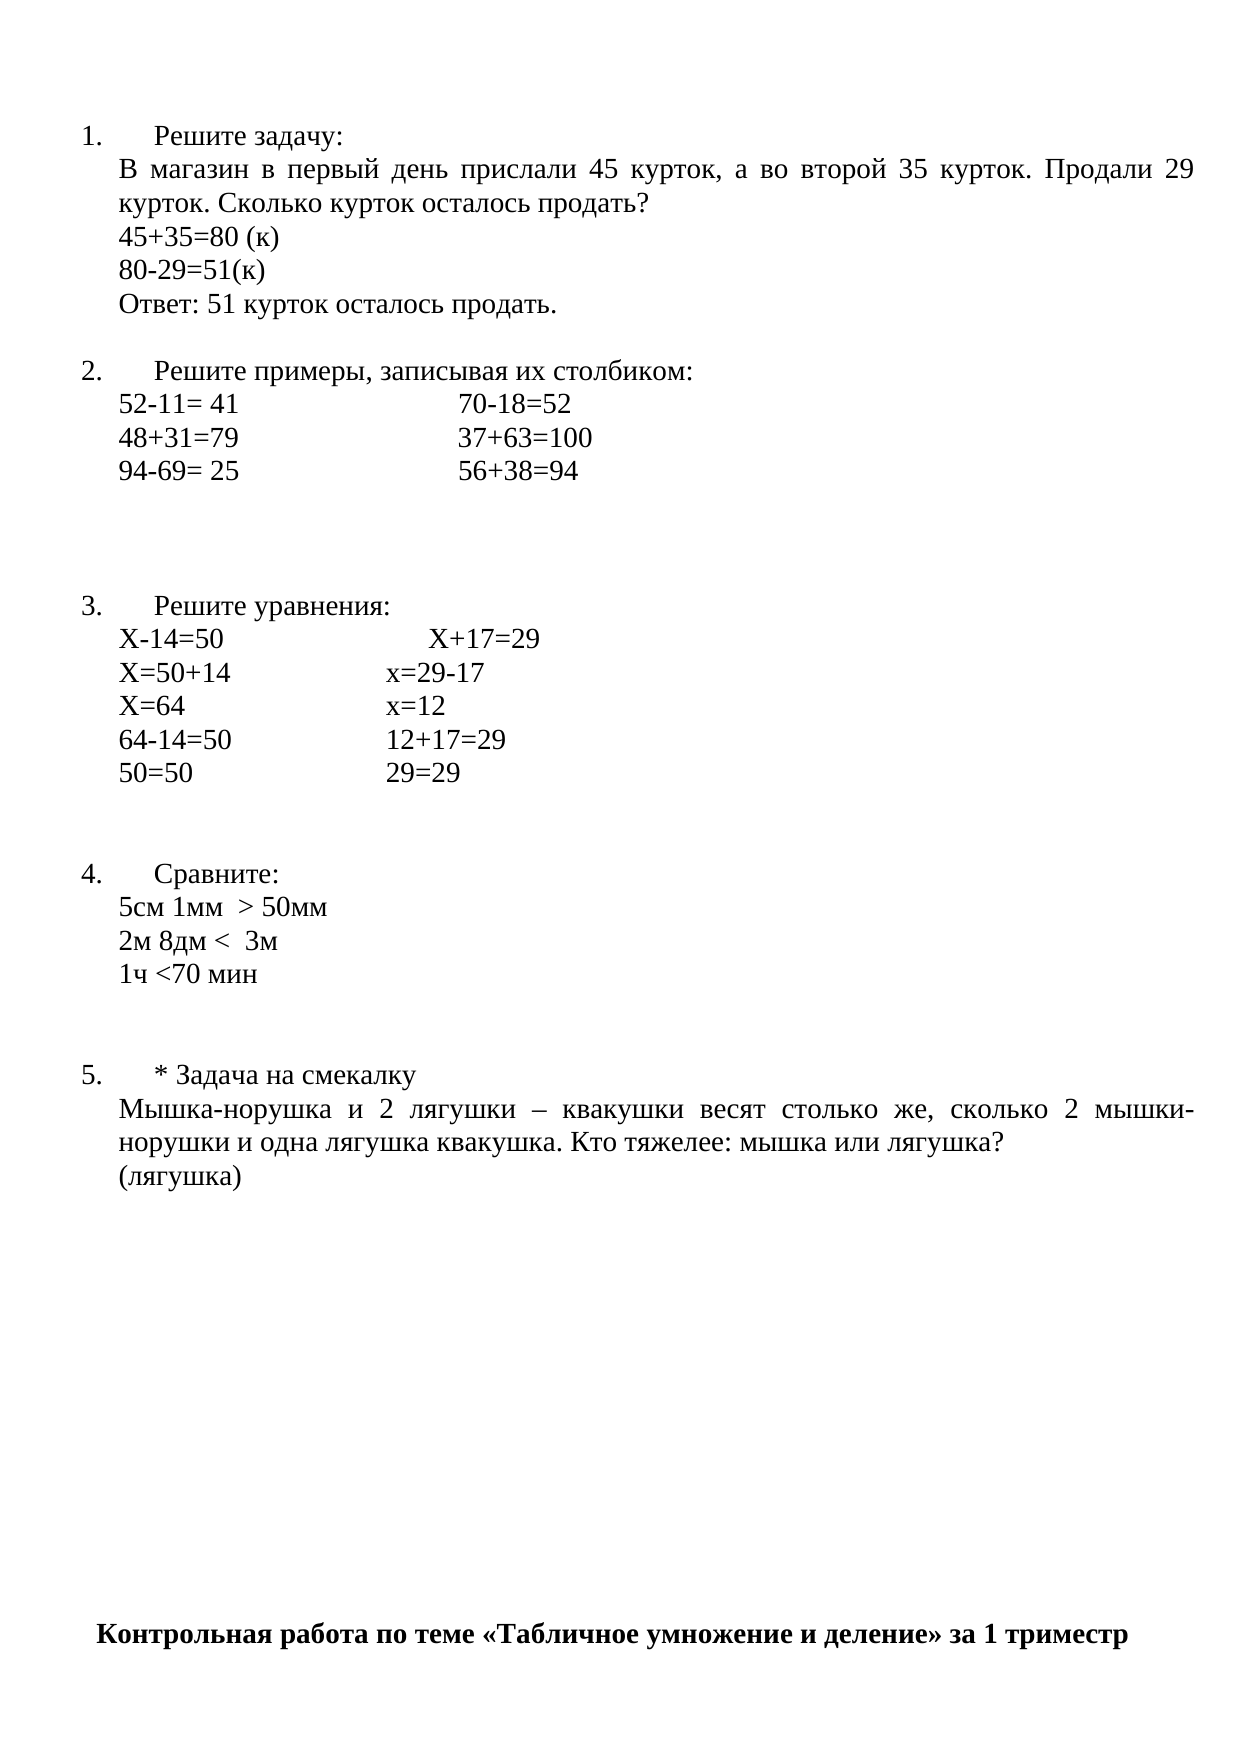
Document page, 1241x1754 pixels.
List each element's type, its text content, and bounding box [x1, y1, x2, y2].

text 48+31=79 37+63=100 [118, 420, 1196, 453]
text 2м 8дм < 3м [118, 923, 1196, 957]
text В магазин в первый день прислали 45 курток, а во второй 35 курток. Продали 29 курток. Сколько курток осталось продать? [118, 152, 1196, 219]
text (лягушка) [118, 1158, 1196, 1191]
text 64-14=50 12+17=29 [118, 722, 1196, 755]
text 4. Сравните: [81, 856, 1196, 889]
text 2. Решите примеры, записывая их столбиком: [81, 353, 1196, 386]
text 3. Решите уравнения: [81, 588, 1196, 621]
text Х=50+14 х=29-17 [118, 655, 1196, 688]
text 1. Решите задачу: [81, 118, 1196, 152]
text Ответ: 51 курток осталось продать. [118, 286, 1196, 319]
text Мышка-норушка и 2 лягушки – квакушки весят столько же, сколько 2 мышки-норушки и одна лягушка квакушка. Кто тяжелее: мышка или лягушка? [118, 1091, 1196, 1158]
text Контрольная работа по теме «Табличное умножение и деление» за 1 триместр [89, 1616, 1152, 1650]
text Х-14=50 Х+17=29 [118, 621, 1196, 655]
text 52-11= 41 70-18=52 [118, 386, 1196, 420]
text 5см 1мм > 50мм [118, 889, 1196, 923]
text 94-69= 25 56+38=94 [118, 453, 1196, 487]
text 80-29=51(к) [118, 252, 1196, 286]
text 50=50 29=29 [118, 755, 1196, 789]
text Х=64 х=12 [118, 688, 1196, 722]
text 45+35=80 (к) [118, 219, 1196, 252]
text 5. * Задача на смекалку [81, 1057, 1196, 1091]
text 1ч <70 мин [118, 957, 1196, 990]
